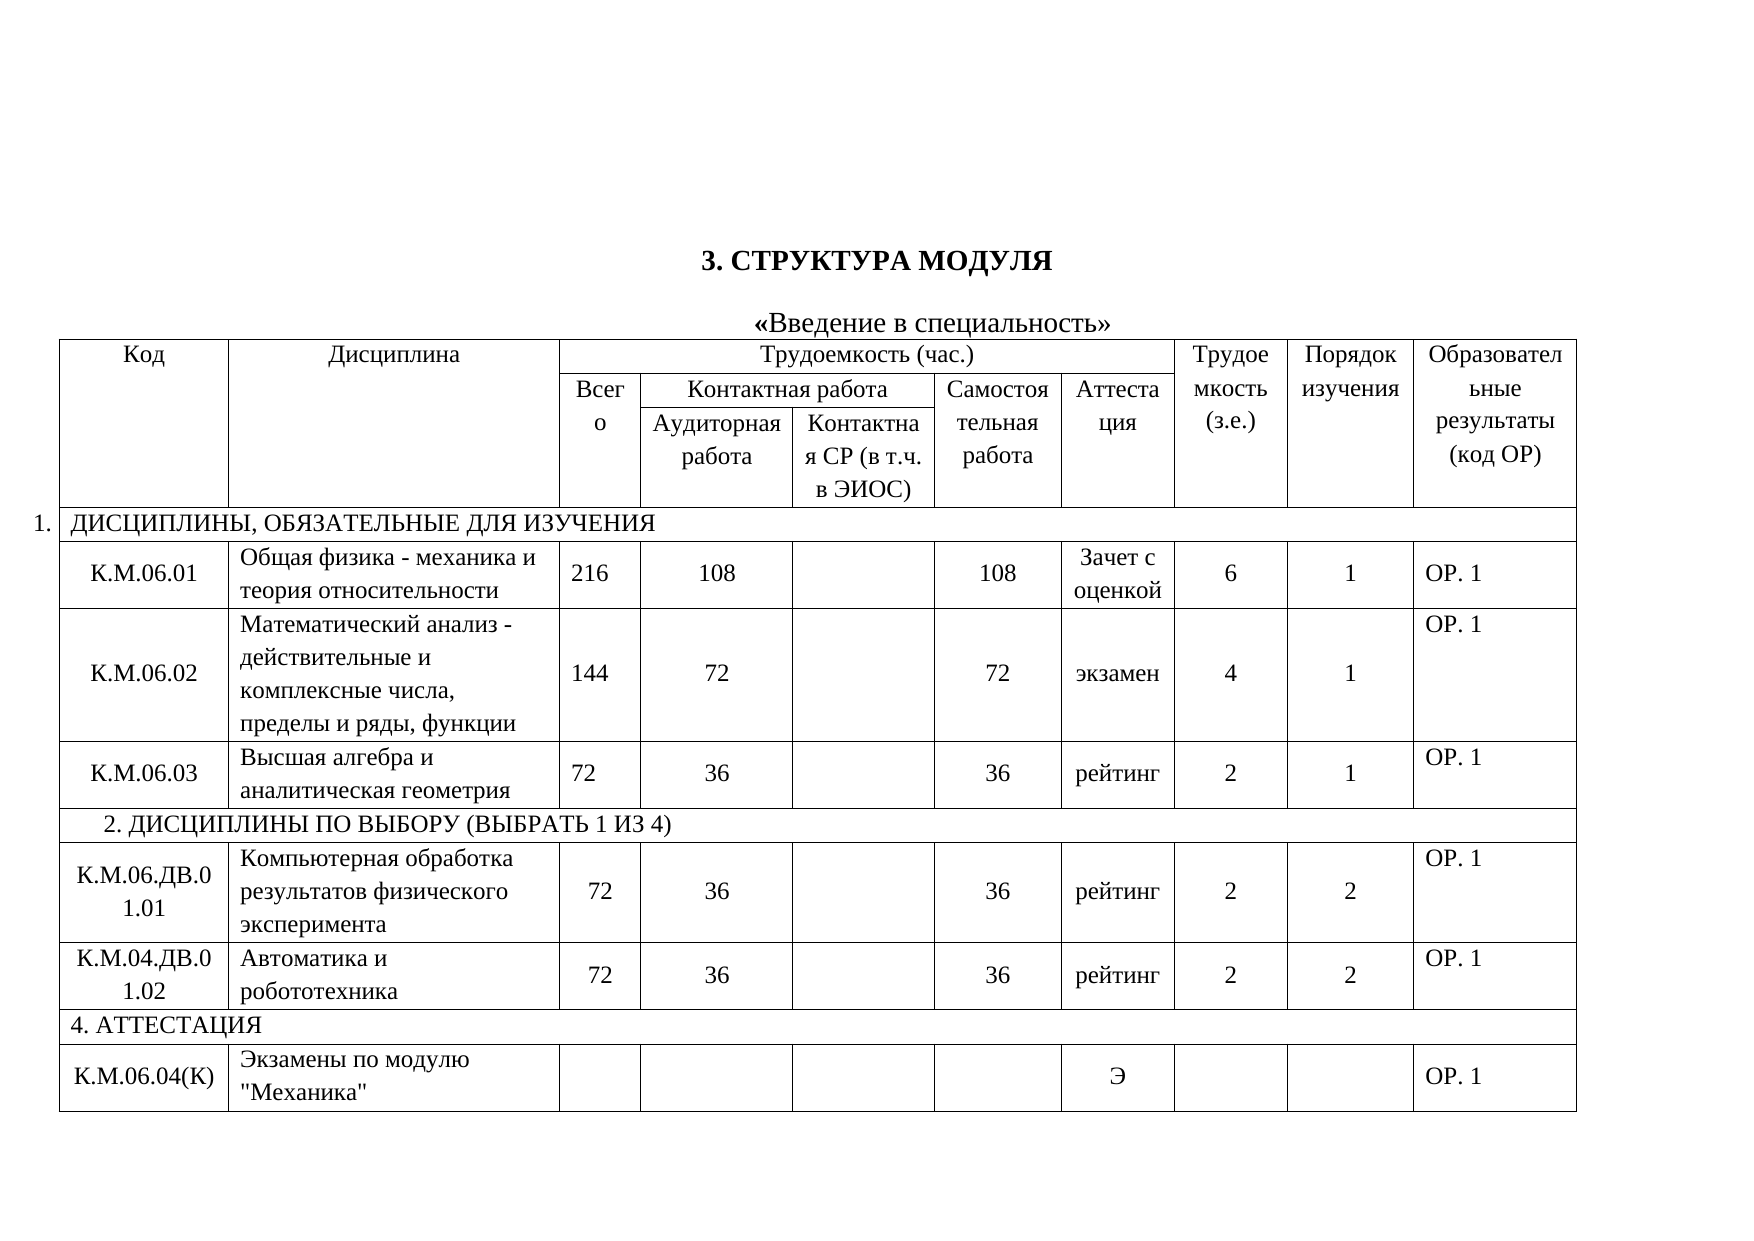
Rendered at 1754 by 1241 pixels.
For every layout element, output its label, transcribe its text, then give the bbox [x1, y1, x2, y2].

table_cell 2 [1175, 843, 1287, 942]
table_cell Самостоятельная работа [935, 374, 1061, 507]
table_cell 2 [1175, 943, 1287, 1009]
table_cell 1 [1288, 542, 1413, 608]
table_cell 4. аттестация [60, 1010, 1576, 1043]
table_cell экзамен [1062, 609, 1174, 741]
table_header Трудоемкость (час.) [560, 340, 1174, 373]
table_cell [793, 542, 934, 608]
table_cell К.М.06.02 [60, 609, 228, 741]
table_header Порядок изучения [1288, 340, 1413, 507]
table_cell 2 [1288, 943, 1413, 1009]
table_header Код [60, 340, 228, 507]
table_cell К.М.06.01 [60, 542, 228, 608]
table_cell Аттестация [1062, 374, 1174, 507]
table_cell К.М.06.04(К) [60, 1045, 228, 1111]
table_cell Автоматика и робототехника [229, 943, 559, 1009]
table_cell 72 [935, 609, 1061, 741]
table_cell 2 [1288, 843, 1413, 942]
table_cell Контактная СР (в т.ч. в ЭИОС) [793, 408, 934, 507]
table_cell 72 [641, 609, 792, 741]
table_cell К.М.06.ДВ.01.01 [60, 843, 228, 942]
table_cell 72 [560, 843, 640, 942]
table_cell Э [1062, 1045, 1174, 1111]
table_cell ОР. 1 [1414, 542, 1576, 608]
table_cell Контактная работа [641, 374, 934, 407]
table_cell 144 [560, 609, 640, 741]
table_cell [793, 843, 934, 942]
table_cell [641, 1045, 792, 1111]
table_header Трудоемкость (з.е.) [1175, 340, 1287, 507]
table_cell 36 [641, 943, 792, 1009]
table_cell Высшая алгебра и аналитическая геометрия [229, 742, 559, 808]
table_cell ОР. 1 [1414, 1045, 1576, 1111]
table_cell 72 [560, 742, 640, 808]
table_cell Компьютерная обработка результатов физического эксперимента [229, 843, 559, 942]
table_cell ОР. 1 [1414, 609, 1576, 741]
subtitle 3. Структура модуля [118, 243, 1636, 276]
table_cell Аудиторная работа [641, 408, 792, 507]
table_cell К.М.06.03 [60, 742, 228, 808]
table_header Дисциплина [229, 340, 559, 507]
text «Введение в специальность» [229, 305, 1636, 338]
table_cell 2. Дисциплины по выбору (выбрать 1 из 4) [60, 809, 1576, 842]
table_cell Экзамены по модулю "Механика" [229, 1045, 559, 1111]
table_cell 36 [641, 742, 792, 808]
table_cell рейтинг [1062, 742, 1174, 808]
table_cell 216 [560, 542, 640, 608]
table_cell ОР. 1 [1414, 943, 1576, 1009]
table_cell 36 [935, 943, 1061, 1009]
table_cell 4 [1175, 609, 1287, 741]
table_header Образовательные результаты (код ОР) [1414, 340, 1576, 507]
table_cell К.М.04.ДВ.01.02 [60, 943, 228, 1009]
table_cell 108 [935, 542, 1061, 608]
table_cell [935, 1045, 1061, 1111]
table_cell ОР. 1 [1414, 843, 1576, 942]
table_cell рейтинг [1062, 843, 1174, 942]
table_cell Математический анализ - действительные и комплексные числа, пределы и ряды, функции [229, 609, 559, 741]
table_cell Дисциплины, обязательные для изучения [60, 508, 1576, 541]
table_cell [1175, 1045, 1287, 1111]
table_cell [793, 943, 934, 1009]
table_cell [793, 1045, 934, 1111]
table_cell Зачет с оценкой [1062, 542, 1174, 608]
table_cell ОР. 1 [1414, 742, 1576, 808]
table_cell [560, 1045, 640, 1111]
table_cell 108 [641, 542, 792, 608]
table_cell 2 [1175, 742, 1287, 808]
table_cell 1 [1288, 609, 1413, 741]
table_cell 36 [641, 843, 792, 942]
table_cell [793, 742, 934, 808]
table_cell 1 [1288, 742, 1413, 808]
table_cell [1288, 1045, 1413, 1111]
table_cell 36 [935, 742, 1061, 808]
table_cell Всего [560, 374, 640, 507]
table_cell 36 [935, 843, 1061, 942]
table_cell 6 [1175, 542, 1287, 608]
table_cell 72 [560, 943, 640, 1009]
table_cell Общая физика - механика и теория относительности [229, 542, 559, 608]
table_cell рейтинг [1062, 943, 1174, 1009]
table_cell [793, 609, 934, 741]
